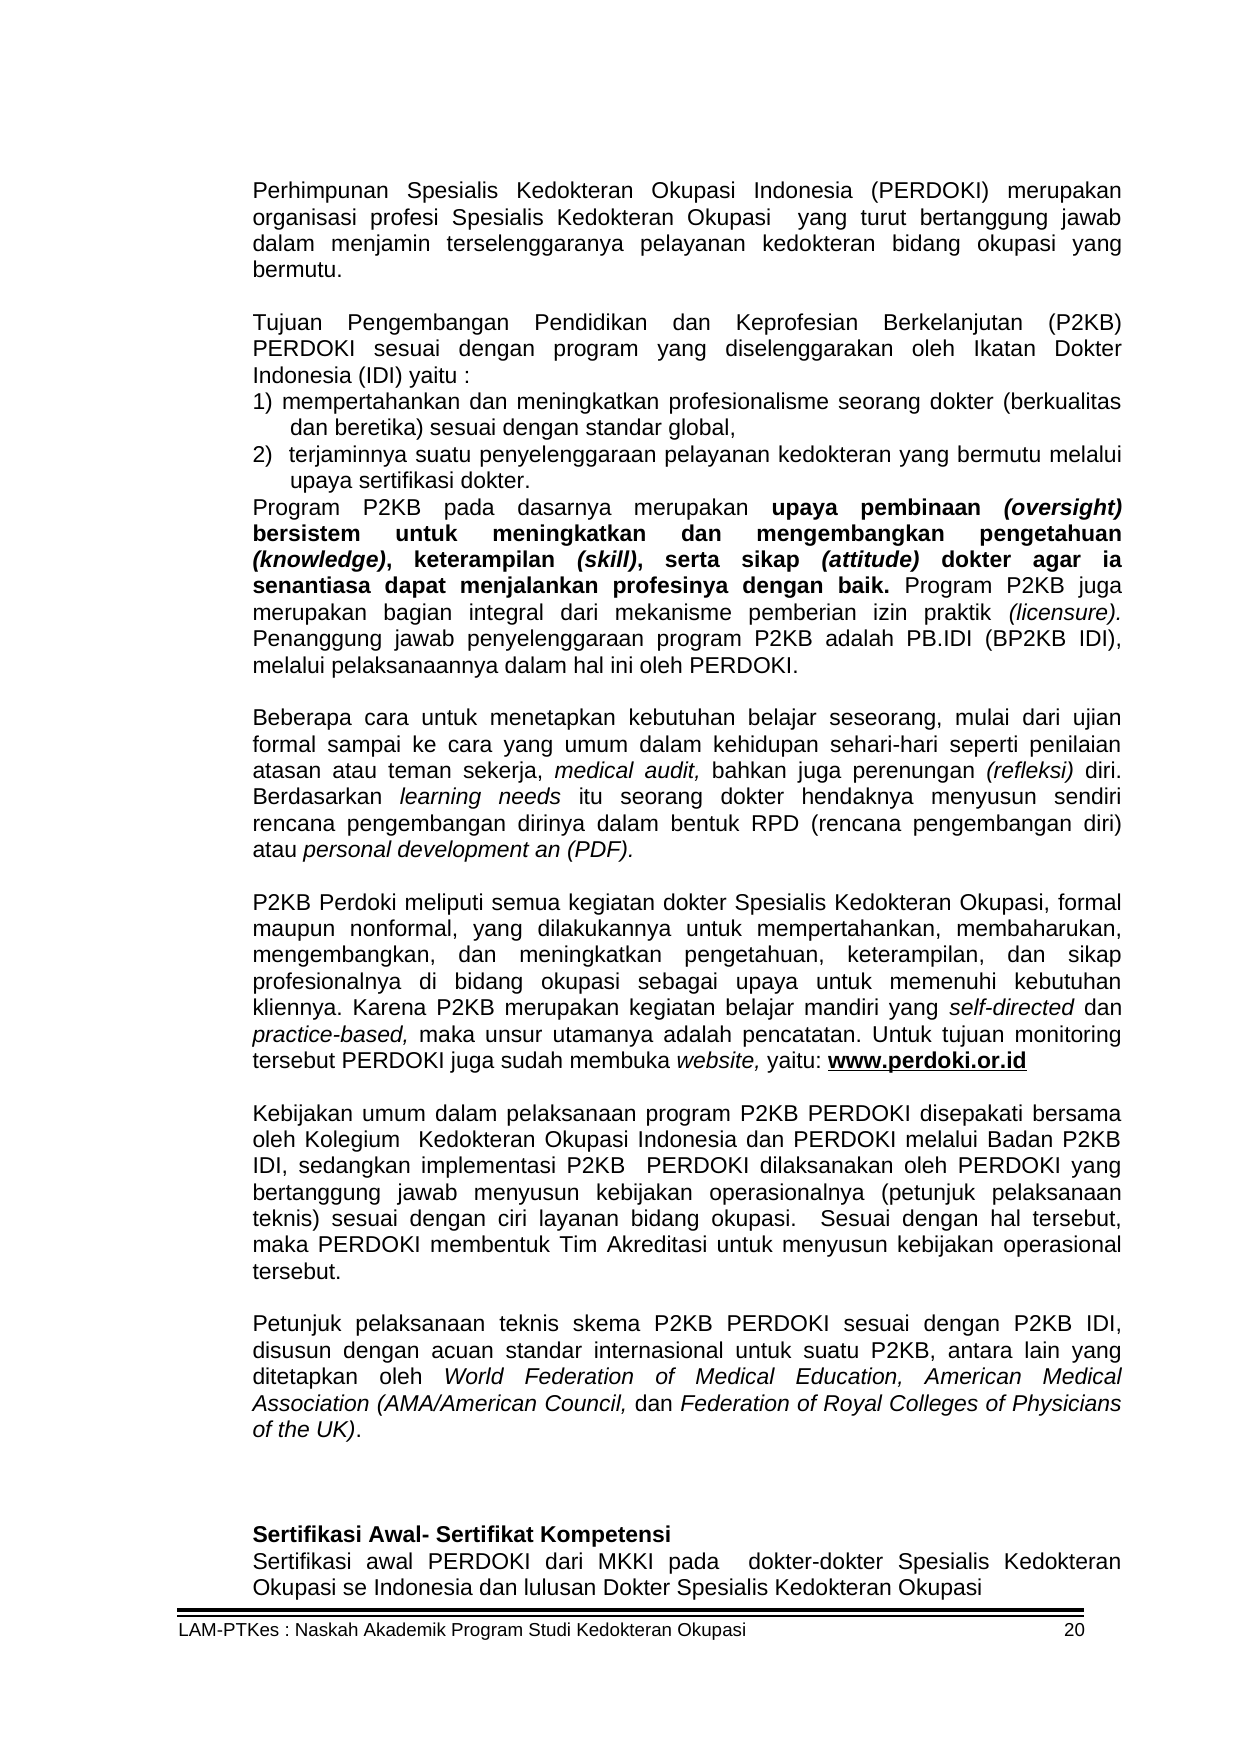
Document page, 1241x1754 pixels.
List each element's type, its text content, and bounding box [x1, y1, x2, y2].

text 2) terjaminnya suatu penyelenggaraan pelayanan kedokteran yang bermutu melalui upaya sertifikasi dokter. [252, 441, 1122, 493]
text Beberapa cara untuk menetapkan kebutuhan belajar seseorang, mulai dari ujian formal sampai ke cara yang umum dalam kehidupan sehari-hari seperti penilaian atasan atau teman sekerja, medical audit, bahkan juga perenungan (refleksi) diri. Berdasarkan learning needs itu seorang dokter hendaknya menyusun sendiri rencana pengembangan dirinya dalam bentuk RPD (rencana pengembangan diri) atau personal development an (PDF). [252, 704, 1122, 862]
text Kebijakan umum dalam pelaksanaan program P2KB PERDOKI disepakati bersama oleh Kolegium Kedokteran Okupasi Indonesia dan PERDOKI melalui Badan P2KB IDI, sedangkan implementasi P2KB PERDOKI dilaksanakan oleh PERDOKI yang bertanggung jawab menyusun kebijakan operasionalnya (petunjuk pelaksanaan teknis) sesuai dengan ciri layanan bidang okupasi. Sesuai dengan hal tersebut, maka PERDOKI membentuk Tim Akreditasi untuk menyusun kebijakan operasional tersebut. [252, 1099, 1122, 1284]
text Sertifikasi awal PERDOKI dari MKKI pada dokter-dokter Spesialis Kedokteran Okupasi se Indonesia dan lulusan Dokter Spesialis Kedokteran Okupasi [252, 1548, 1122, 1600]
text Perhimpunan Spesialis Kedokteran Okupasi Indonesia (PERDOKI) merupakan organisasi profesi Spesialis Kedokteran Okupasi yang turut bertanggung jawab dalam menjamin terselenggaranya pelayanan kedokteran bidang okupasi yang bermutu. [252, 177, 1122, 283]
text Sertifikasi Awal- Sertifikat Kompetensi [177, 1521, 1122, 1548]
text Program P2KB pada dasarnya merupakan upaya pembinaan (oversight) bersistem untuk meningkatkan dan mengembangkan pengetahuan (knowledge), keterampilan (skill), serta sikap (attitude) dokter agar ia senantiasa dapat menjalankan profesinya dengan baik. Program P2KB juga merupakan bagian integral dari mekanisme pemberian izin praktik (licensure). Penanggung jawab penyelenggaraan program P2KB adalah PB.IDI (BP2KB IDI), melalui pelaksanaannya dalam hal ini oleh PERDOKI. [252, 493, 1122, 678]
text P2KB Perdoki meliputi semua kegiatan dokter Spesialis Kedokteran Okupasi, formal maupun nonformal, yang dilakukannya untuk mempertahankan, membaharukan, mengembangkan, dan meningkatkan pengetahuan, keterampilan, dan sikap profesionalnya di bidang okupasi sebagai upaya untuk memenuhi kebutuhan kliennya. Karena P2KB merupakan kegiatan belajar mandiri yang self-directed dan practice-based, maka unsur utamanya adalah pencatatan. Untuk tujuan monitoring tersebut PERDOKI juga sudah membuka website, yaitu: www.perdoki.or.id [252, 889, 1122, 1073]
text Tujuan Pengembangan Pendidikan dan Keprofesian Berkelanjutan (P2KB) PERDOKI sesuai dengan program yang diselenggarakan oleh Ikatan Dokter Indonesia (IDI) yaitu : [252, 309, 1122, 388]
text Petunjuk pelaksanaan teknis skema P2KB PERDOKI sesuai dengan P2KB IDI, disusun dengan acuan standar internasional untuk suatu P2KB, antara lain yang ditetapkan oleh World Federation of Medical Education, American Medical Association (AMA/American Council, dan Federation of Royal Colleges of Physicians of the UK). [252, 1310, 1122, 1442]
text 1) mempertahankan dan meningkatkan profesionalisme seorang dokter (berkualitas dan beretika) sesuai dengan standar global, [252, 388, 1122, 441]
